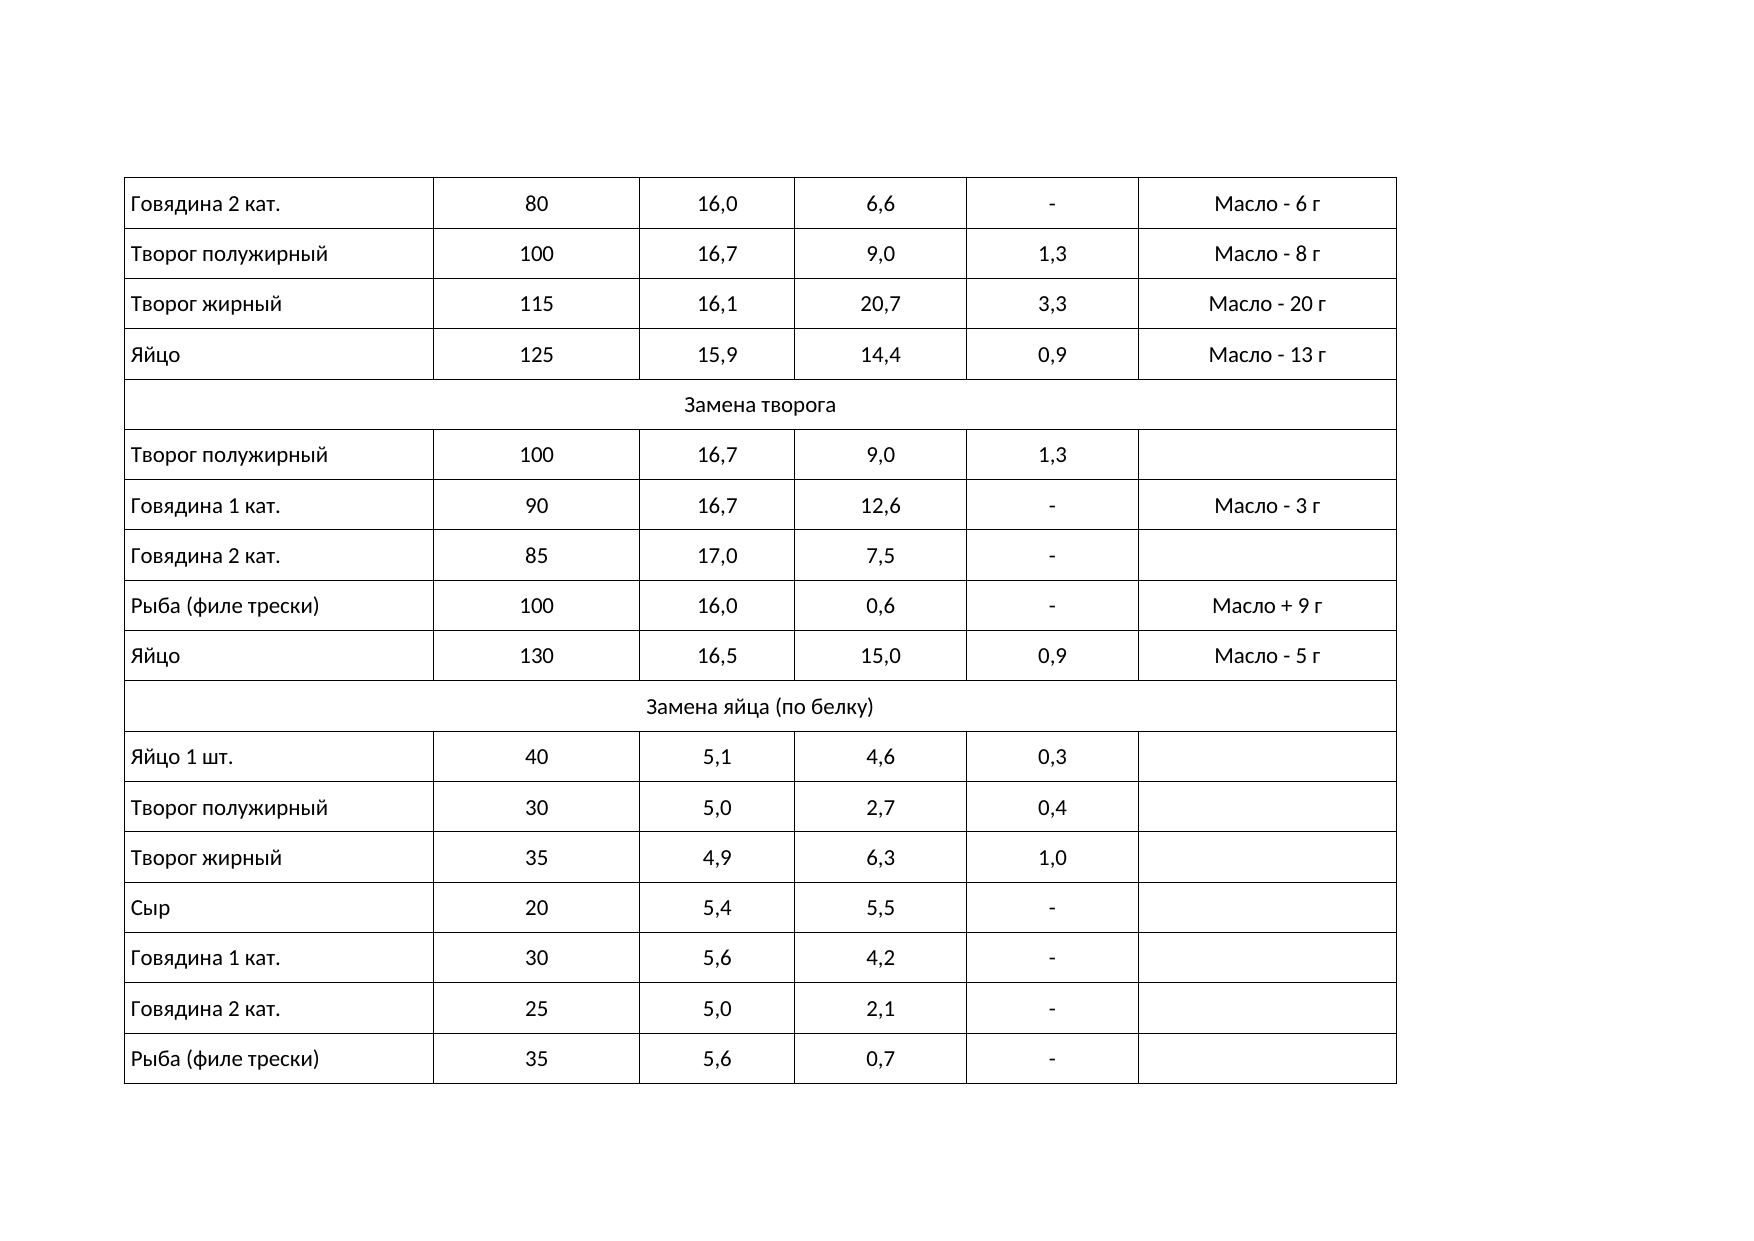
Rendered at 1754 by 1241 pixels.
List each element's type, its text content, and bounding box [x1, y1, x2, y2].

table_cell 4,2 [795, 933, 966, 982]
table_cell 0,6 [795, 581, 966, 630]
table_cell [1139, 530, 1396, 580]
table_cell 6,6 [795, 178, 966, 227]
table_cell 125 [434, 329, 639, 378]
table_cell 9,0 [795, 229, 966, 278]
table_cell [1139, 933, 1396, 982]
table_cell 5,5 [795, 883, 966, 932]
table_cell 30 [434, 933, 639, 982]
table_cell [1139, 732, 1396, 781]
table_cell Яйцо 1 шт. [125, 732, 433, 781]
table_cell 4,6 [795, 732, 966, 781]
table_cell 3,3 [967, 279, 1138, 328]
table_cell Замена творога [125, 380, 1396, 429]
table_cell 16,0 [640, 581, 794, 630]
table_cell Масло - 3 г [1139, 480, 1396, 529]
table_cell Замена яйца (по белку) [125, 681, 1396, 731]
table_cell Творог жирный [125, 279, 433, 328]
table_cell 5,6 [640, 933, 794, 982]
table_cell 100 [434, 430, 639, 479]
table_cell 16,7 [640, 480, 794, 529]
table_cell 17,0 [640, 530, 794, 580]
table_cell Масло + 9 г [1139, 581, 1396, 630]
table_cell 1,3 [967, 229, 1138, 278]
table_cell Масло - 20 г [1139, 279, 1396, 328]
table_cell Говядина 1 кат. [125, 933, 433, 982]
table_cell Говядина 2 кат. [125, 530, 433, 580]
table_cell Рыба (филе трески) [125, 1034, 433, 1083]
table_cell 15,0 [795, 631, 966, 680]
table_cell 15,9 [640, 329, 794, 378]
table_cell Масло - 13 г [1139, 329, 1396, 378]
table_cell 100 [434, 229, 639, 278]
table_cell - [967, 933, 1138, 982]
table_cell 0,9 [967, 329, 1138, 378]
table_cell Яйцо [125, 329, 433, 378]
table_cell 16,1 [640, 279, 794, 328]
table_cell 0,7 [795, 1034, 966, 1083]
table_cell [1139, 430, 1396, 479]
table_cell 7,5 [795, 530, 966, 580]
table_cell [1139, 1034, 1396, 1083]
table_cell 115 [434, 279, 639, 328]
table_cell [1139, 883, 1396, 932]
table_cell 40 [434, 732, 639, 781]
table_cell [1139, 782, 1396, 831]
table_cell 9,0 [795, 430, 966, 479]
table_cell Масло - 6 г [1139, 178, 1396, 227]
table_cell Говядина 2 кат. [125, 983, 433, 1032]
table_cell 0,3 [967, 732, 1138, 781]
table_cell 2,1 [795, 983, 966, 1032]
table_cell 20,7 [795, 279, 966, 328]
table_cell 35 [434, 1034, 639, 1083]
table_cell - [967, 983, 1138, 1032]
table_cell 80 [434, 178, 639, 227]
table_cell - [967, 883, 1138, 932]
table_cell 5,1 [640, 732, 794, 781]
table_cell 5,4 [640, 883, 794, 932]
table_cell [1139, 832, 1396, 882]
table_cell 4,9 [640, 832, 794, 882]
table_cell Яйцо [125, 631, 433, 680]
table_cell 5,0 [640, 782, 794, 831]
table_cell - [967, 581, 1138, 630]
table_cell Говядина 2 кат. [125, 178, 433, 227]
table_cell Масло - 5 г [1139, 631, 1396, 680]
table_cell 6,3 [795, 832, 966, 882]
table_cell 2,7 [795, 782, 966, 831]
table_cell [1139, 983, 1396, 1032]
table_cell 16,0 [640, 178, 794, 227]
table_cell 5,6 [640, 1034, 794, 1083]
table_cell 25 [434, 983, 639, 1032]
table_cell 5,0 [640, 983, 794, 1032]
table_cell Творог полужирный [125, 430, 433, 479]
table_cell 90 [434, 480, 639, 529]
table_cell Творог жирный [125, 832, 433, 882]
table_cell Творог полужирный [125, 229, 433, 278]
table_cell 1,0 [967, 832, 1138, 882]
table_cell 16,5 [640, 631, 794, 680]
table_cell 16,7 [640, 229, 794, 278]
table_cell Масло - 8 г [1139, 229, 1396, 278]
table_cell 12,6 [795, 480, 966, 529]
table_cell - [967, 1034, 1138, 1083]
table_cell - [967, 530, 1138, 580]
table_cell 85 [434, 530, 639, 580]
table_cell Говядина 1 кат. [125, 480, 433, 529]
table_cell 0,9 [967, 631, 1138, 680]
table_cell 20 [434, 883, 639, 932]
table_cell 130 [434, 631, 639, 680]
table_cell 1,3 [967, 430, 1138, 479]
table_cell - [967, 480, 1138, 529]
table_cell Рыба (филе трески) [125, 581, 433, 630]
table_cell Сыр [125, 883, 433, 932]
table_cell 35 [434, 832, 639, 882]
table_cell 0,4 [967, 782, 1138, 831]
table_cell 14,4 [795, 329, 966, 378]
table_cell 30 [434, 782, 639, 831]
table_cell - [967, 178, 1138, 227]
table_cell Творог полужирный [125, 782, 433, 831]
table_cell 100 [434, 581, 639, 630]
table_cell 16,7 [640, 430, 794, 479]
